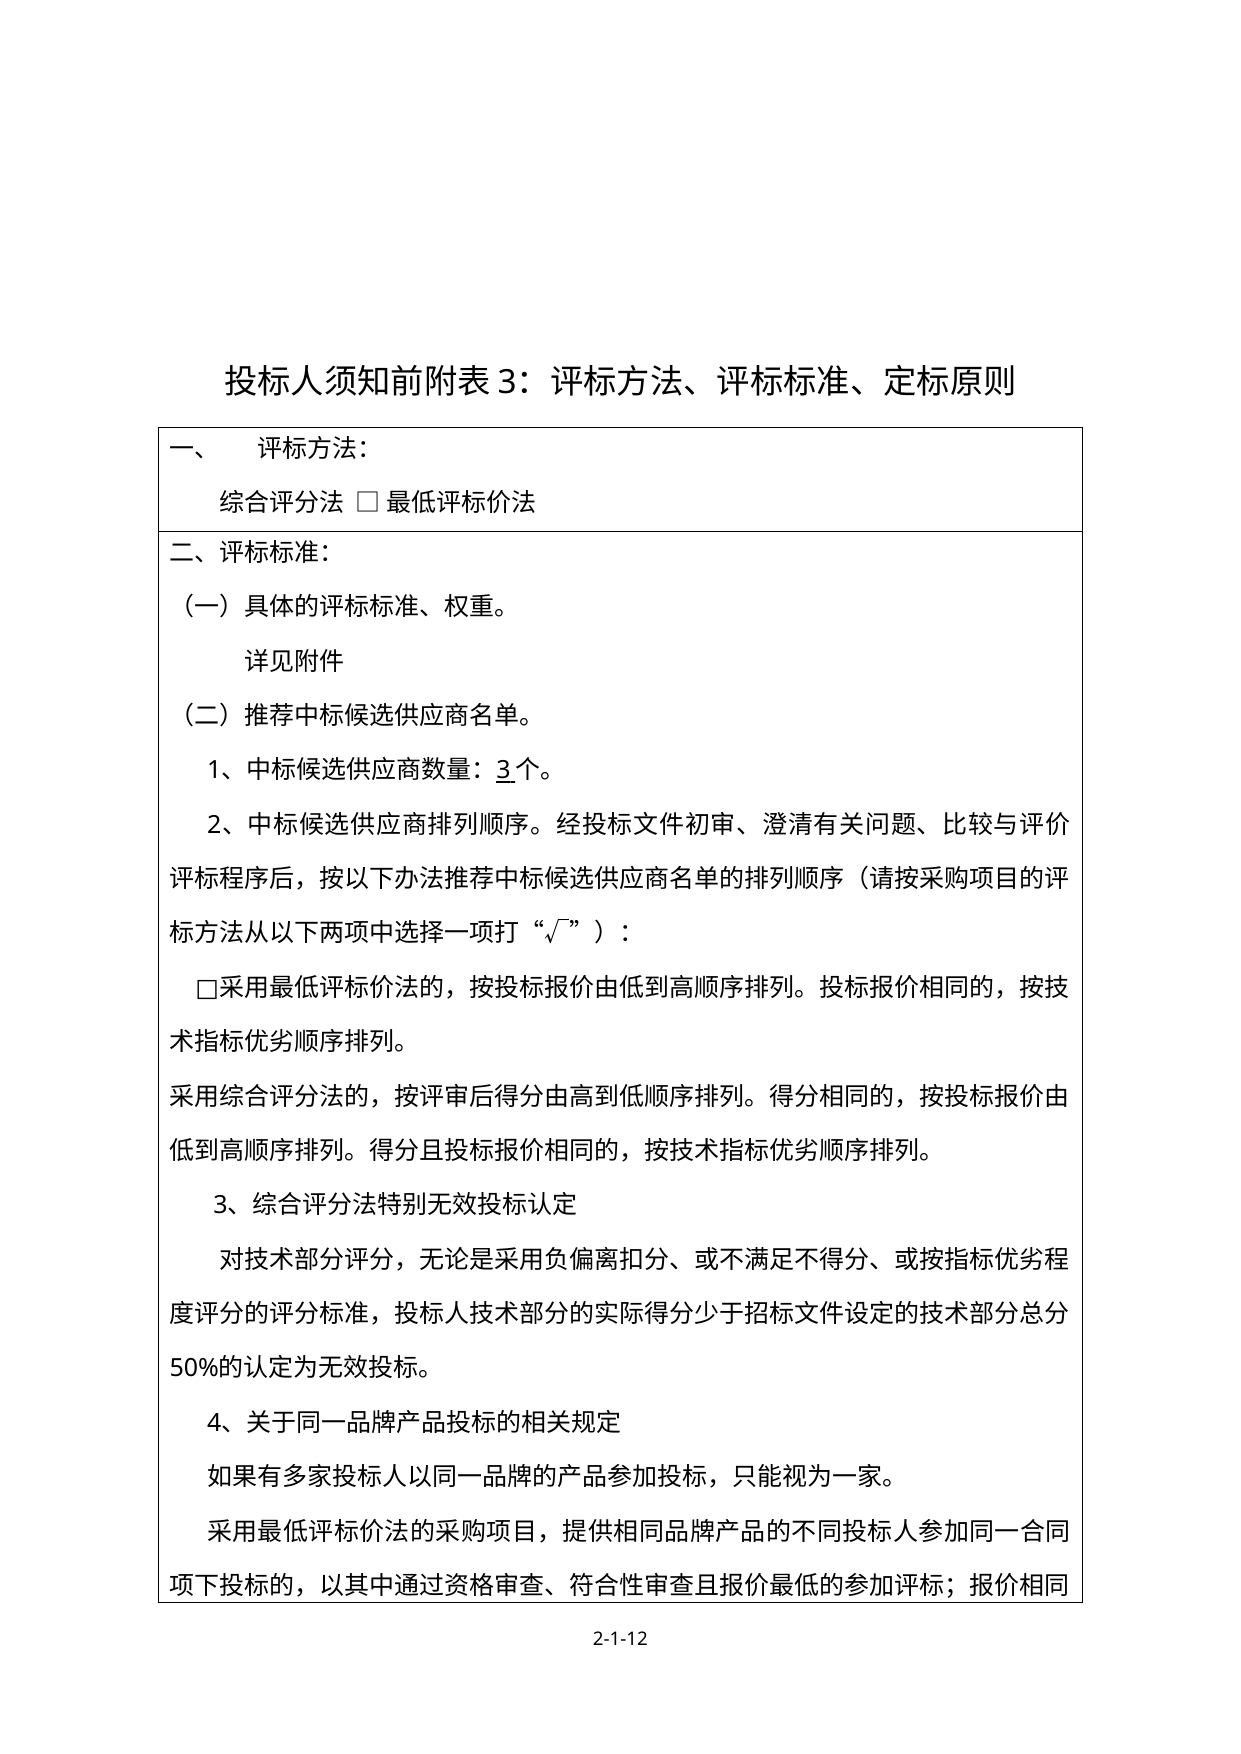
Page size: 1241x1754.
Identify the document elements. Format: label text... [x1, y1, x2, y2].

table_header 评标方法： 综合评分法 □ 最低评标价法 [159, 428, 1082, 531]
text 投标人须知前附表3：评标方法、评标标准、定标原则 [182, 354, 1058, 403]
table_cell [159, 532, 1082, 1602]
